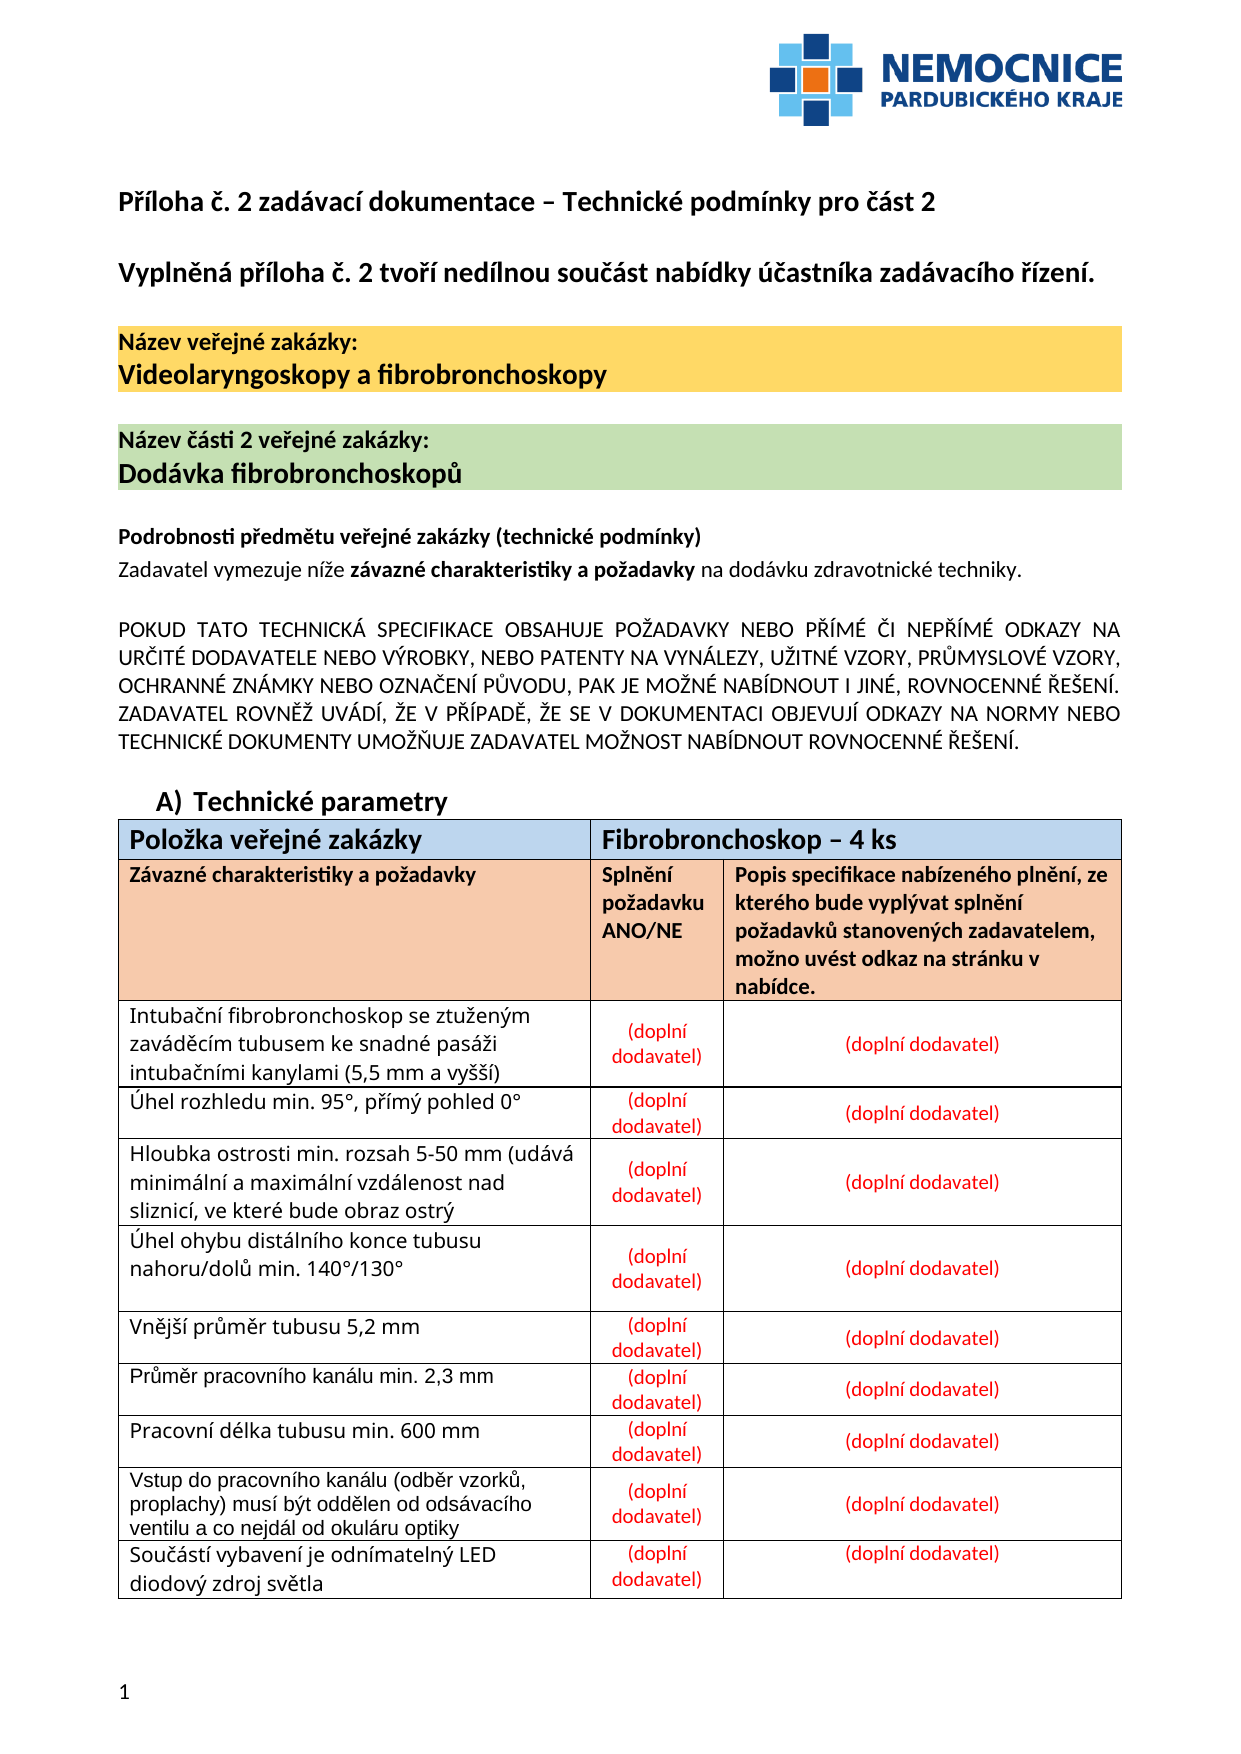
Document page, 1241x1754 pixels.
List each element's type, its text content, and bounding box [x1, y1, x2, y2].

text Zadavatel vymezuje níže závazné charakteristiky a požadavky na dodávku zdravotnické techniky. [118, 555, 1122, 583]
text Příloha č. 2 zadávací dokumentace – Technické podmínky pro část 2 [118, 183, 1122, 219]
table_cell (doplní dodavatel) [724, 1312, 1121, 1363]
table_cell Úhel rozhledu min. 95°, přímý pohled 0° [119, 1088, 590, 1138]
table_cell (doplní dodavatel) [724, 1541, 1121, 1597]
subtitle Technické parametry [156, 783, 1122, 819]
table_cell (doplní dodavatel) [591, 1139, 723, 1225]
text Podrobnosti předmětu veřejné zakázky (technické podmínky) [118, 522, 1122, 551]
text Vyplněná příloha č. 2 tvoří nedílnou součást nabídky účastníka zadávacího řízení. [118, 254, 1122, 290]
picture [768, 32, 1123, 127]
table_cell (doplní dodavatel) [591, 1001, 723, 1086]
table_cell Závazné charakteristiky a požadavky [119, 860, 590, 1000]
table_cell (doplní dodavatel) [724, 1416, 1121, 1467]
text Název veřejné zakázky: [118, 326, 1122, 356]
table_header Položka veřejné zakázky [119, 820, 590, 859]
table_cell (doplní dodavatel) [724, 1226, 1121, 1311]
table_cell (doplní dodavatel) [724, 1468, 1121, 1539]
subtitle Videolaryngoskopy a fibrobronchoskopy [118, 356, 1122, 392]
table_cell Vstup do pracovního kanálu (odběr vzorků, proplachy) musí být oddělen od odsávacího ventilu a co nejdál od okuláru optiky [119, 1468, 590, 1539]
table_cell Popis specifikace nabízeného plnění, ze kterého bude vyplývat splnění požadavků stanovených zadavatelem, možno uvést odkaz na stránku v nabídce. [724, 860, 1121, 1000]
table_cell (doplní dodavatel) [724, 1364, 1121, 1415]
table_cell (doplní dodavatel) [591, 1312, 723, 1363]
text POKUD TATO TECHNICKÁ SPECIFIKACE OBSAHUJE POŽADAVKY NEBO PŘÍMÉ ČI NEPŘÍMÉ ODKAZY NA URČITÉ DODAVATELE NEBO VÝROBKY, NEBO PATENTY NA VYNÁLEZY, UŽITNÉ VZORY, PRŮMYSLOVÉ VZORY, OCHRANNÉ ZNÁMKY NEBO OZNAČENÍ PŮVODU, PAK JE MOŽNÉ NABÍDNOUT I JINÉ, ROVNOCENNÉ ŘEŠENÍ. ZADAVATEL ROVNĚŽ UVÁDÍ, ŽE V PŘÍPADĚ, ŽE SE V DOKUMENTACI OBJEVUJÍ ODKAZY NA NORMY NEBO TECHNICKÉ DOKUMENTY UMOŽŇUJE ZADAVATEL MOŽNOST NABÍDNOUT ROVNOCENNÉ ŘEŠENÍ. [118, 615, 1122, 755]
table_cell (doplní dodavatel) [591, 1416, 723, 1467]
table_cell (doplní dodavatel) [724, 1001, 1121, 1086]
table_cell (doplní dodavatel) [591, 1468, 723, 1539]
table_cell Průměr pracovního kanálu min. 2,3 mm [119, 1364, 590, 1415]
table_cell (doplní dodavatel) [591, 1541, 723, 1597]
table_cell (doplní dodavatel) [591, 1088, 723, 1138]
table_cell (doplní dodavatel) [591, 1226, 723, 1311]
text Dodávka fibrobronchoskopů [118, 455, 1122, 490]
table_cell Splnění požadavku ANO/NE [591, 860, 723, 1000]
table_cell Hloubka ostrosti min. rozsah 5-50 mm (udává minimální a maximální vzdálenost nad sliznicí, ve které bude obraz ostrý [119, 1139, 590, 1225]
table_cell Součástí vybavení je odnímatelný LED diodový zdroj světla [119, 1541, 590, 1597]
table_cell (doplní dodavatel) [724, 1088, 1121, 1138]
table_cell Úhel ohybu distálního konce tubusu nahoru/dolů min. 140°/130° [119, 1226, 590, 1311]
text Název části 2 veřejné zakázky: [118, 424, 1122, 455]
table_cell Pracovní délka tubusu min. 600 mm [119, 1416, 590, 1467]
table_cell Intubační fibrobronchoskop se ztuženým zaváděcím tubusem ke snadné pasáži intubačními kanylami (5,5 mm a vyšší) [119, 1001, 590, 1086]
table_cell Vnější průměr tubusu 5,2 mm [119, 1312, 590, 1363]
table_cell (doplní dodavatel) [591, 1364, 723, 1415]
table_cell (doplní dodavatel) [724, 1139, 1121, 1225]
table_header Fibrobronchoskop – 4 ks [591, 820, 1121, 859]
